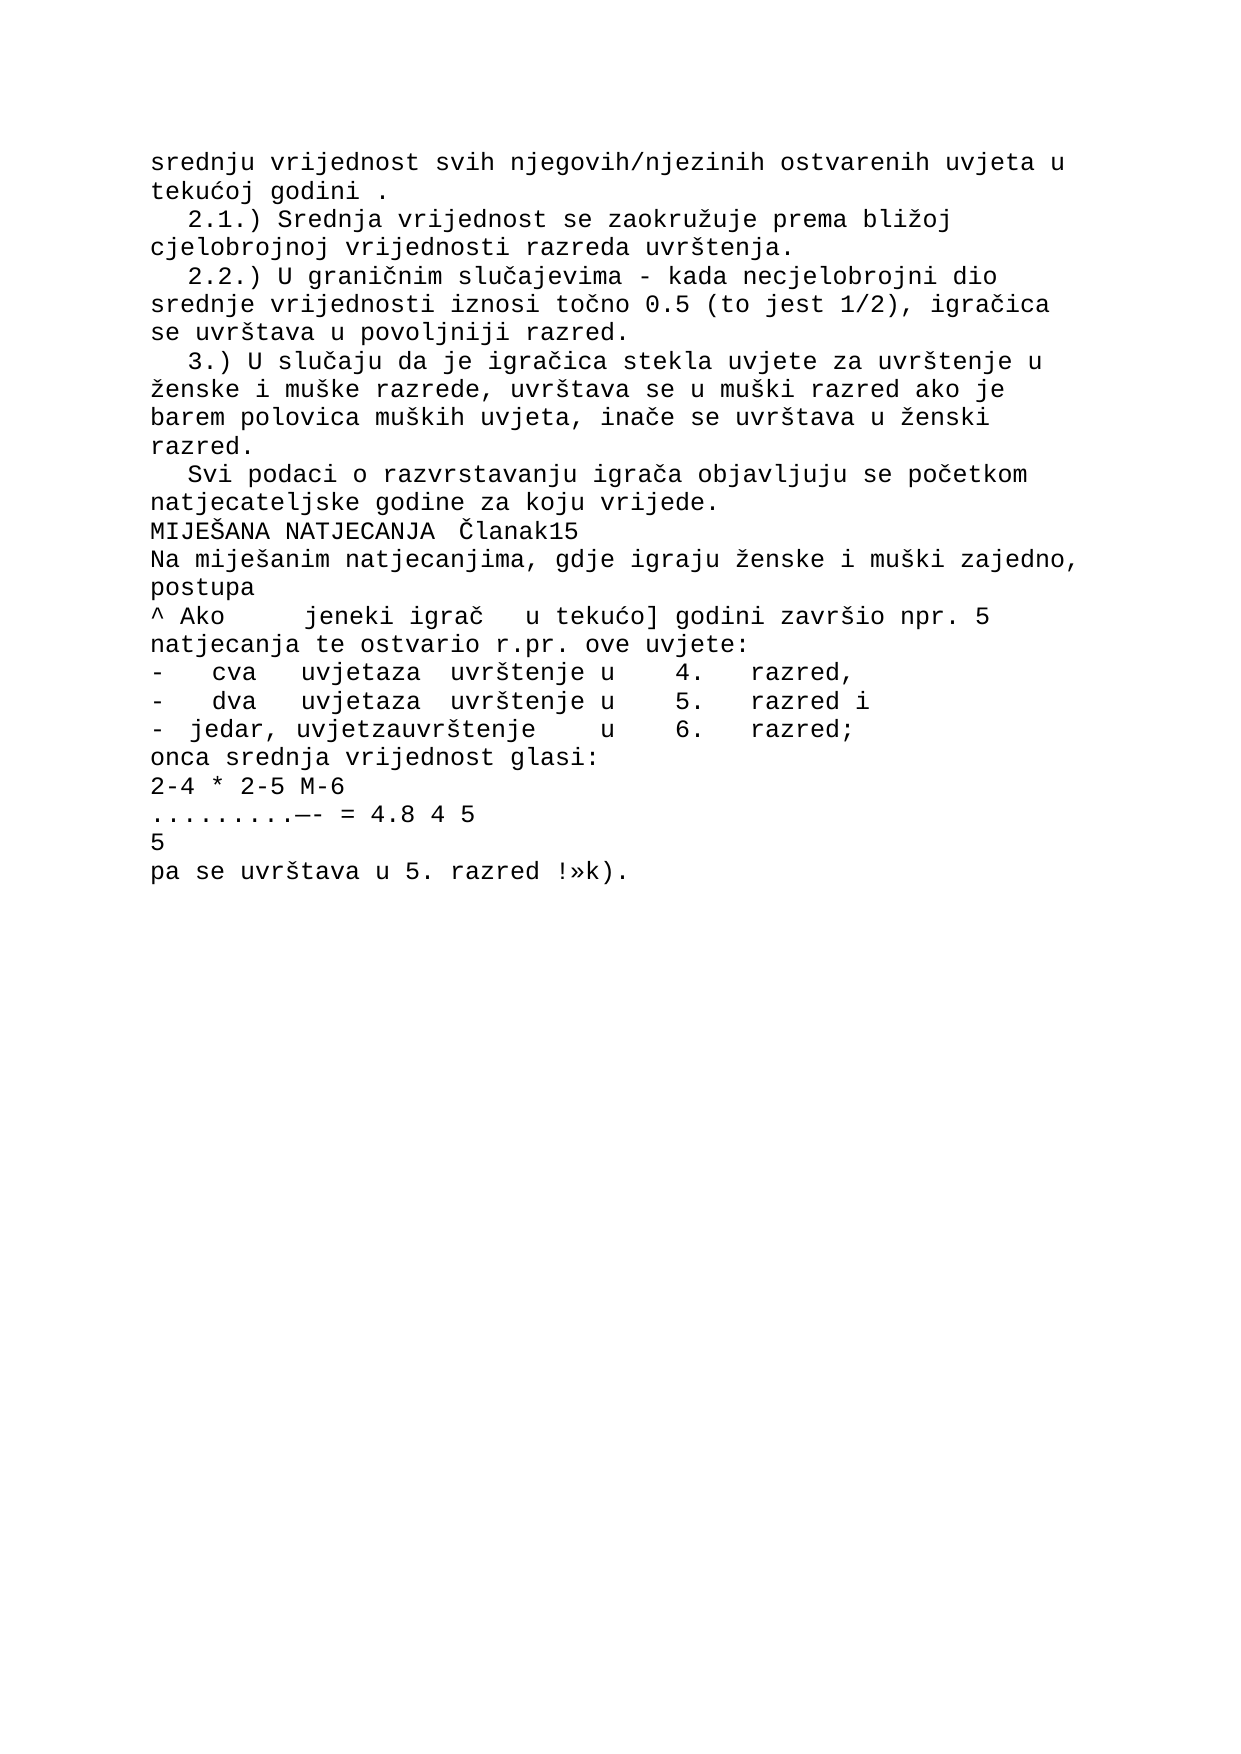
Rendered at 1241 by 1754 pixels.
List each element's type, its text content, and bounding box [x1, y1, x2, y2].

text 5 [150, 830, 1090, 858]
text 2.1.) Srednja vrijednost se zaokružuje prema bližoj cjelobrojnoj vrijednosti razreda uvrštenja. [150, 207, 1090, 263]
text onca srednja vrijednost glasi: [150, 745, 1090, 773]
text Svi podaci o razvrstavanju igrača objavljuju se početkom natjecateljske godine za koju vrijede. [150, 462, 1090, 518]
text MIJEŠANA NATJECANJA Članak 15 [150, 518, 1090, 547]
text - jedar, uvjet za uvrštenje u 6. razred; [150, 717, 1090, 745]
text Na miješanim natjecanjima, gdje igraju ženske i muški zajedno, postupa [150, 547, 1090, 603]
text pa se uvrštava u 5. razred !»k). [150, 858, 1090, 887]
text 2.2.) U graničnim slučajevima - kada necjelobrojni dio srednje vrijednosti iznosi točno 0.5 (to jest 1/2), igračica se uvrštava u povoljniji razred. [150, 263, 1090, 348]
text ^ Ako je neki igrač u tekućo] godini završio npr. 5 natjecanja te ostvario r.pr. ove uvjete: [150, 603, 1090, 660]
text - cva uvjeta za uvrštenje u 4. razred, [150, 660, 1090, 688]
text - dva uvjeta za uvrštenje u 5. razred i [150, 688, 1090, 717]
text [150, 150, 1090, 207]
text —- = 4.8 4 5 [150, 802, 1090, 830]
text 2-4 * 2-5 M-6 [150, 773, 1090, 802]
text 3.) U slučaju da je igračica stekla uvjete za uvrštenje u ženske i muške razrede, uvrštava se u muški razred ako je barem polovica muških uvjeta, inače se uvrštava u ženski razred. [150, 348, 1090, 462]
